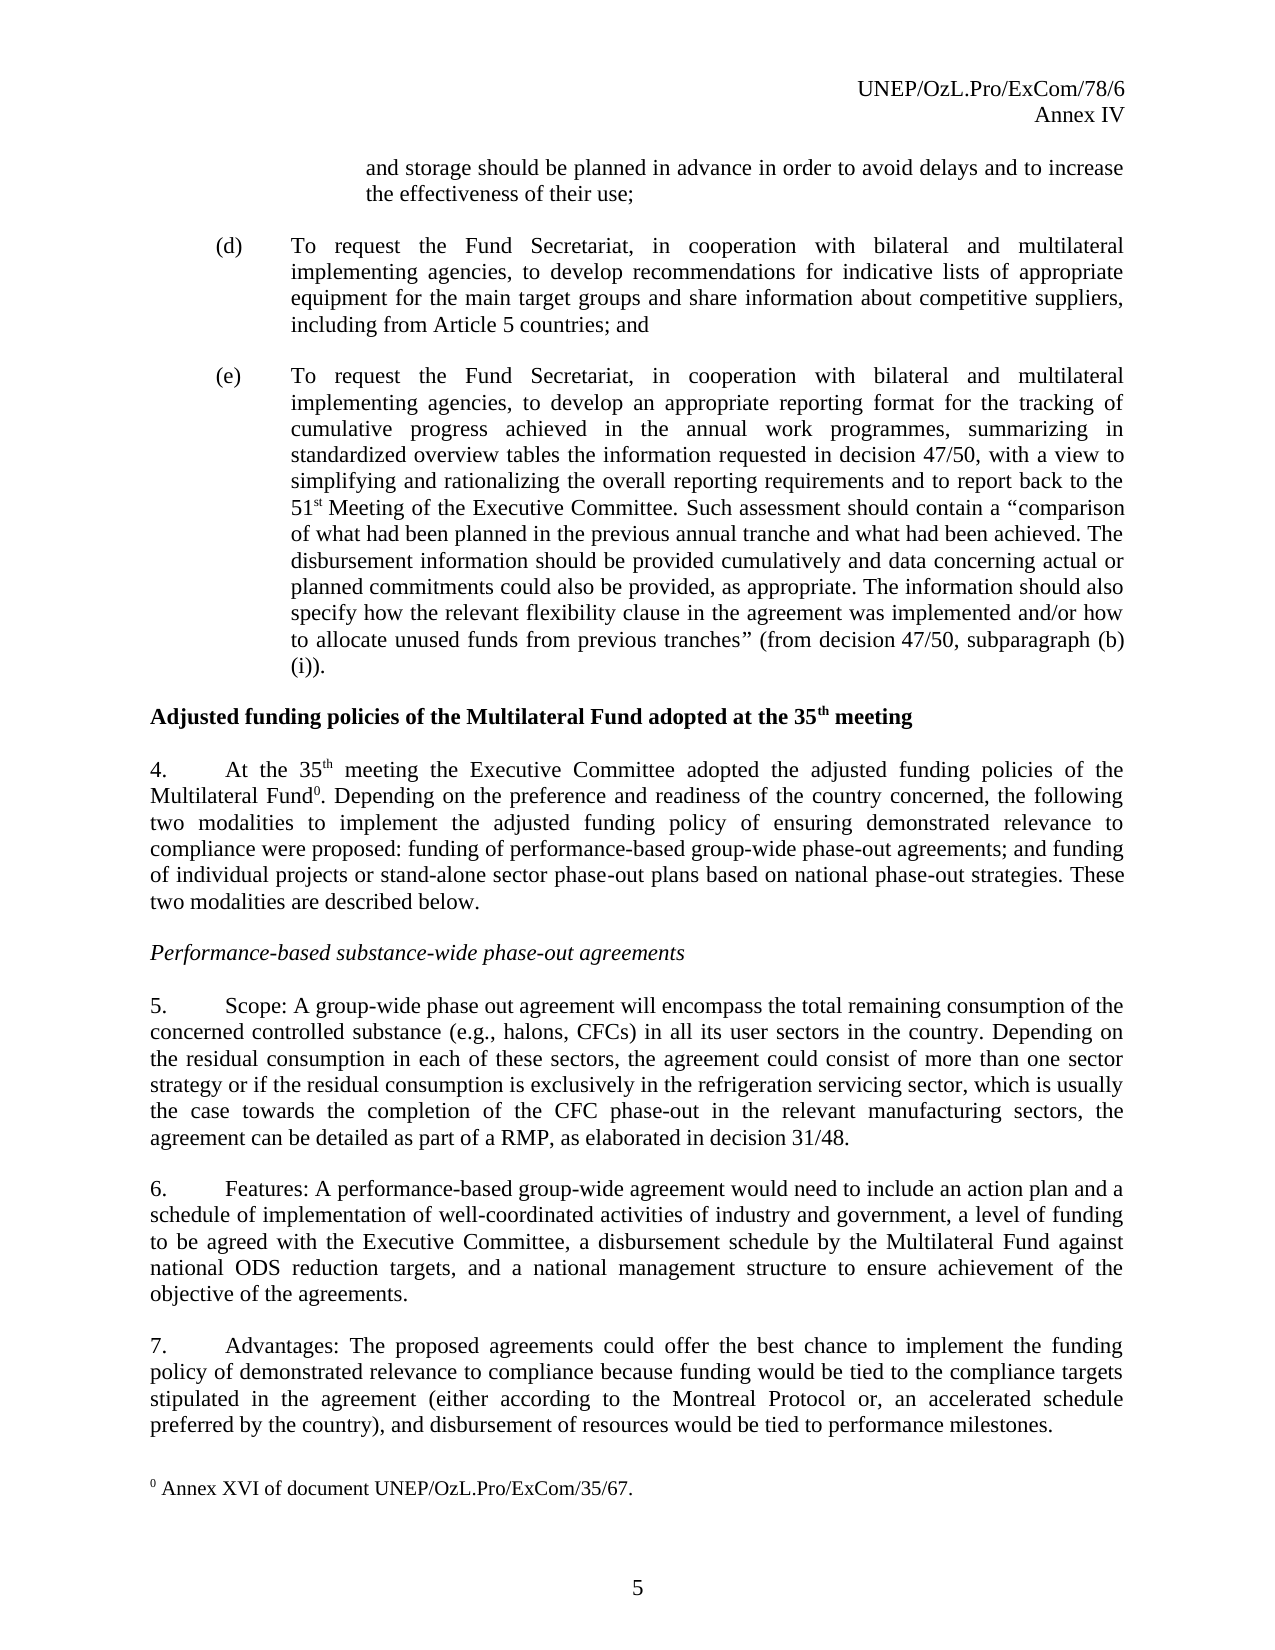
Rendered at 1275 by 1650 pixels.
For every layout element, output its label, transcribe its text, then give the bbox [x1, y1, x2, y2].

subtitle To request the Fund Secretariat, in cooperation with bilateral and multilateral implementing agencies, to develop an appropriate reporting format for the tracking of cumulative progress achieved in the annual work programmes, summarizing in standardized overview tables the information requested in decision 47/50, with a view to simplifying and rationalizing the overall reporting requirements and to report back to the 51st Meeting of the Executive Committee. Such assessment should contain a “comparison of what had been planned in the previous annual tranche and what had been achieved. The disbursement information should be provided cumulatively and data concerning actual or planned commitments could also be provided, as appropriate. The information should also specify how the relevant flexibility clause in the agreement was implemented and/or how to allocate unused funds from previous tranches” (from decision 47/50, subparagraph (b)(i)). [216, 362, 1125, 678]
subtitle Advantages: The proposed agreements could offer the best chance to implement the funding policy of demonstrated relevance to compliance because funding would be tied to the compliance targets stipulated in the agreement (either according to the Montreal Protocol or, an accelerated schedule preferred by the country), and disbursement of resources would be tied to performance milestones. [150, 1332, 1125, 1437]
title Adjusted funding policies of the Multilateral Fund adopted at the 35th meeting [150, 703, 1125, 730]
subtitle Features: A performance-based group-wide agreement would need to include an action plan and a schedule of implementation of well-coordinated activities of industry and government, a level of funding to be agreed with the Executive Committee, a disbursement schedule by the Multilateral Fund against national ODS reduction targets, and a national management structure to ensure achievement of the objective of the agreements. [150, 1175, 1125, 1307]
subtitle At the 35th meeting the Executive Committee adopted the adjusted funding policies of the Multilateral Fund. Depending on the preference and readiness of the country concerned, the following two modalities to implement the adjusted funding policy of ensuring demonstrated relevance to compliance were proposed: funding of performance-based group-wide phase-out agreements; and funding of individual projects or stand-alone sector phase-out plans based on national phase-out strategies. These two modalities are described below. [150, 756, 1125, 914]
subtitle Performance-based substance-wide phase-out agreements [150, 939, 1125, 966]
subtitle To request the Fund Secretariat, in cooperation with bilateral and multilateral implementing agencies, to develop recommendations for indicative lists of appropriate equipment for the main target groups and share information about competitive suppliers, including from Article 5 countries; and [216, 232, 1125, 337]
subtitle Scope: A group-wide phase out agreement will encompass the total remaining consumption of the concerned controlled substance (e.g., halons, CFCs) in all its user sectors in the country. Depending on the residual consumption in each of these sectors, the agreement could consist of more than one sector strategy or if the residual consumption is exclusively in the refrigeration servicing sector, which is usually the case towards the completion of the CFC phase-out in the relevant manufacturing sectors, the agreement can be detailed as part of a RMP, as elaborated in decision 31/48. [150, 992, 1125, 1150]
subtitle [291, 154, 1125, 207]
